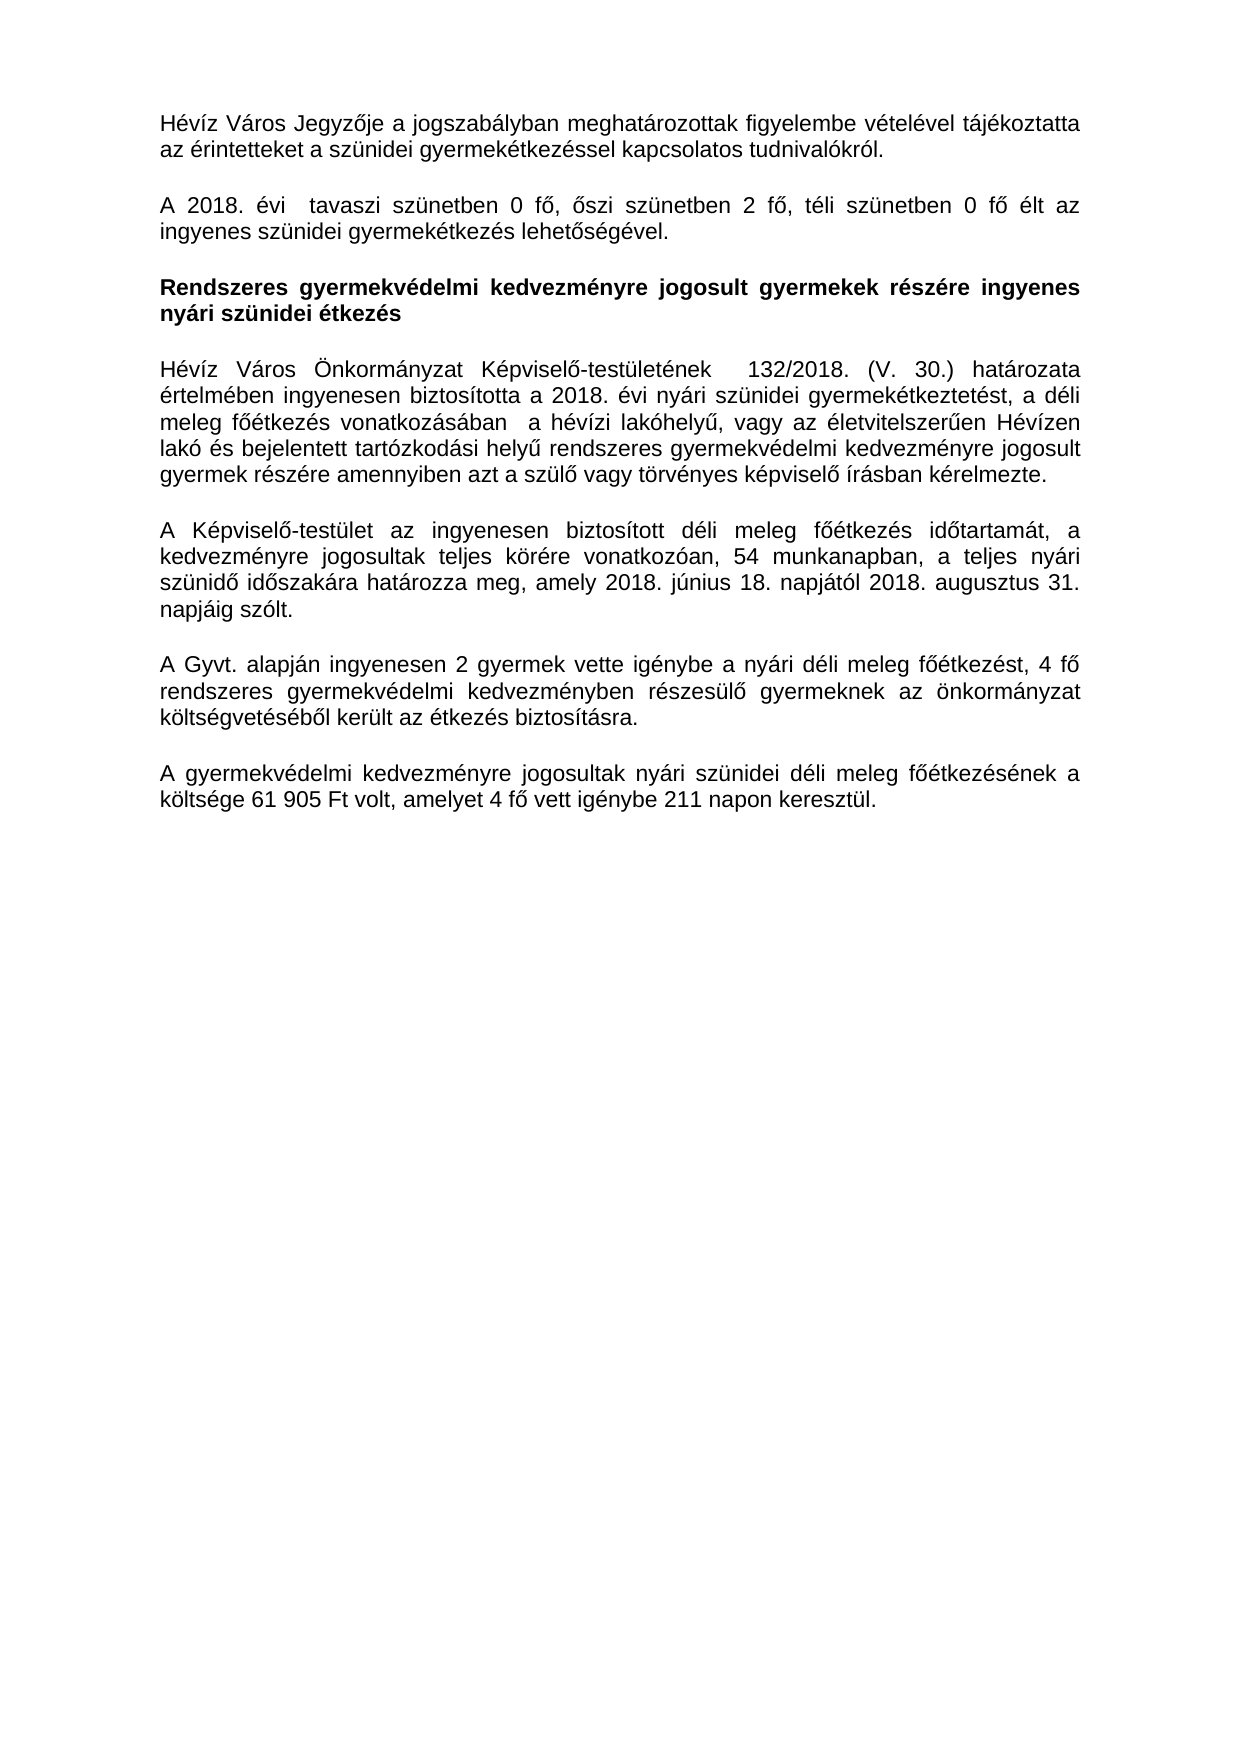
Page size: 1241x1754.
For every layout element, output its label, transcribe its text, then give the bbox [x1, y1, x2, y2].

text Hévíz Város Jegyzője a jogszabályban meghatározottak figyelembe vételével tájékoztatta az érintetteket a szünidei gyermekétkezéssel kapcsolatos tudnivalókról. [159, 110, 1081, 163]
text A Képviselő-testület az ingyenesen biztosított déli meleg főétkezés időtartamát, a kedvezményre jogosultak teljes körére vonatkozóan, 54 munkanapban, a teljes nyári szünidő időszakára határozza meg, amely 2018. június 18. napjától 2018. augusztus 31. napjáig szólt. [159, 517, 1081, 622]
text A 2018. évi tavaszi szünetben 0 fő, őszi szünetben 2 fő, téli szünetben 0 fő élt az ingyenes szünidei gyermekétkezés lehetőségével. [159, 192, 1081, 245]
text A gyermekvédelmi kedvezményre jogosultak nyári szünidei déli meleg főétkezésének a költsége 61 905 Ft volt, amelyet 4 fő vett igénybe 211 napon keresztül. [159, 759, 1081, 812]
text Rendszeres gyermekvédelmi kedvezményre jogosult gyermekek részére ingyenes nyári szünidei étkezés [159, 274, 1081, 327]
subtitle Hévíz Város Önkormányzat Képviselő-testületének 132/2018. (V. 30.) határozata értelmében ingyenesen biztosította a 2018. évi nyári szünidei gyermekétkeztetést, a déli meleg főétkezés vonatkozásában a hévízi lakóhelyű, vagy az életvitelszerűen Hévízen lakó és bejelentett tartózkodási helyű rendszeres gyermekvédelmi kedvezményre jogosult gyermek részére amennyiben azt a szülő vagy törvényes képviselő írásban kérelmezte. [159, 356, 1081, 487]
text A Gyvt. alapján ingyenesen 2 gyermek vette igénybe a nyári déli meleg főétkezést, 4 fő rendszeres gyermekvédelmi kedvezményben részesülő gyermeknek az önkormányzat költségvetéséből került az étkezés biztosításra. [159, 651, 1081, 730]
